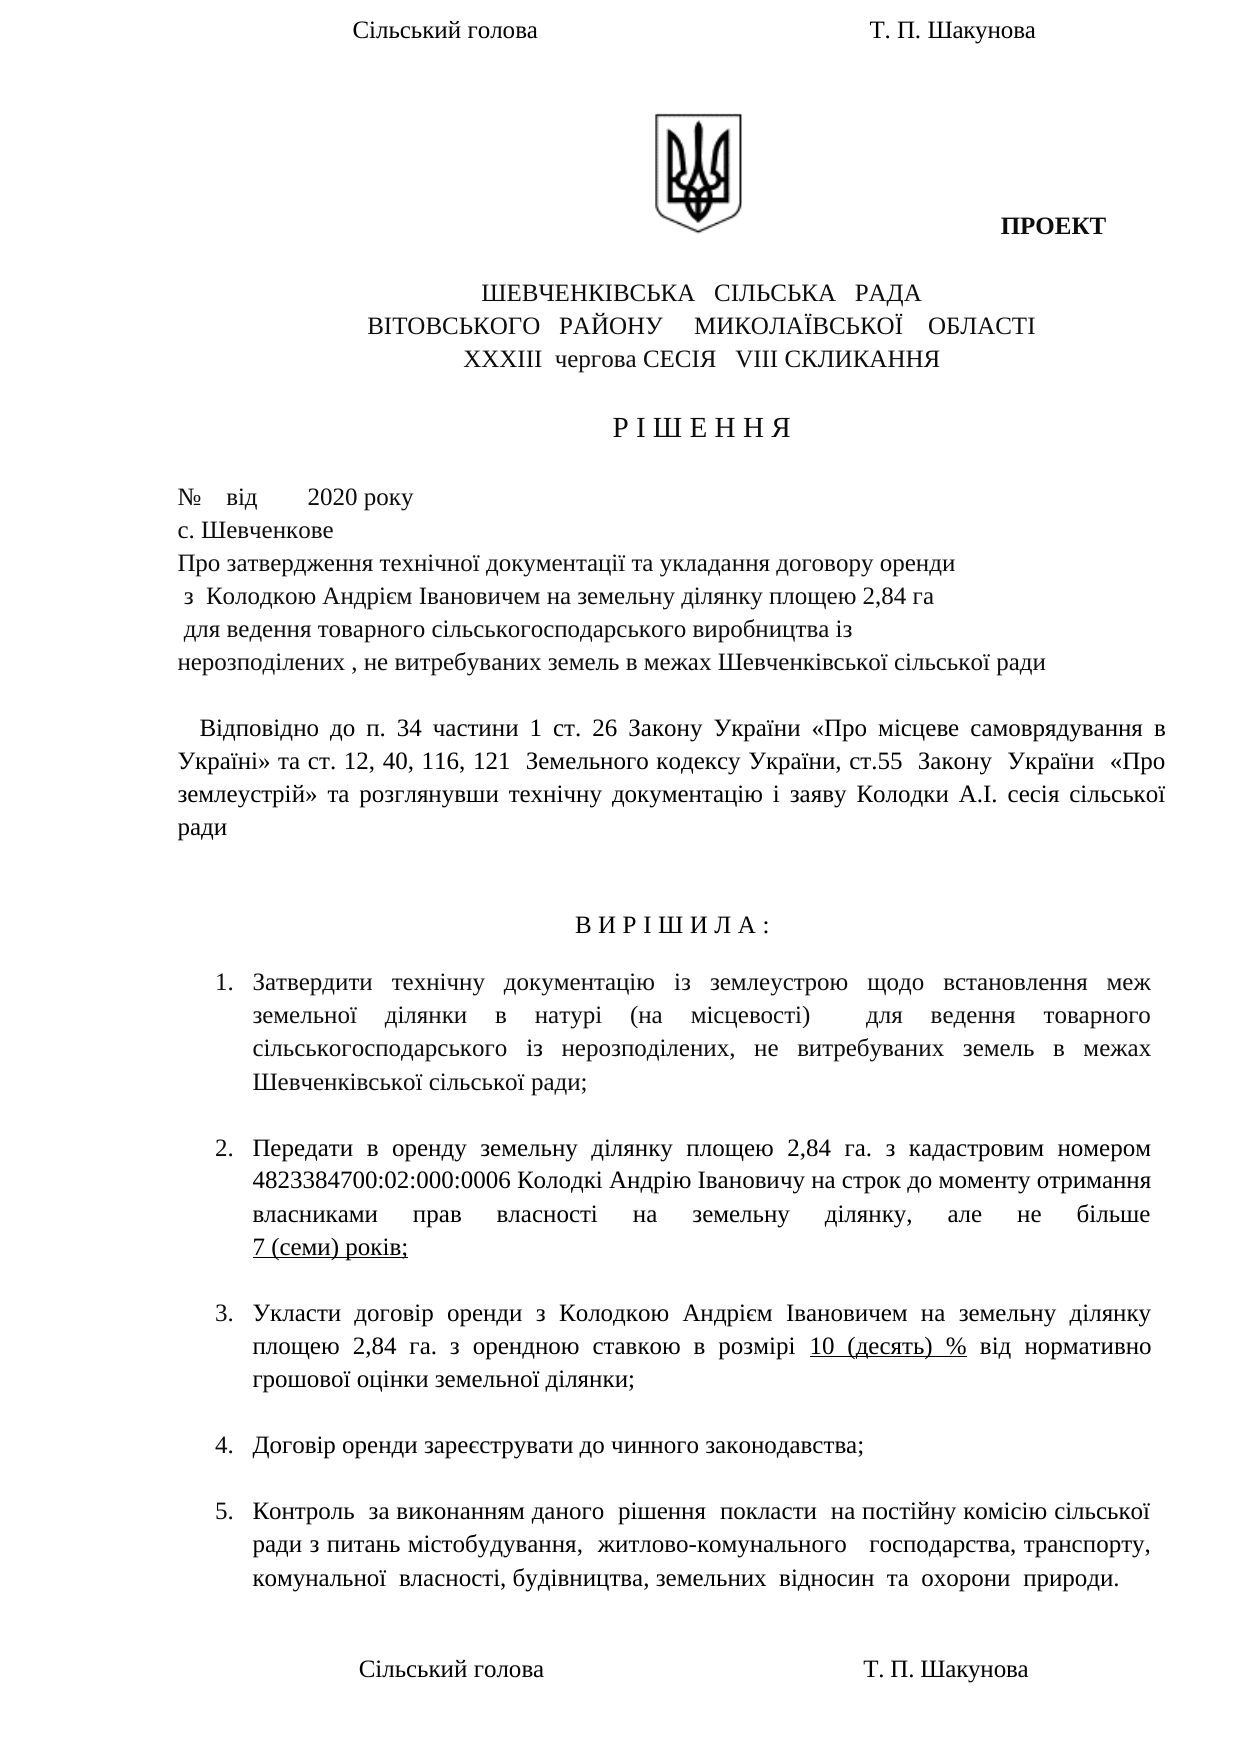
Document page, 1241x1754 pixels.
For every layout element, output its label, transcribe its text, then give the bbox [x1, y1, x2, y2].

text Р І Ш Е Н Н Я [236, 410, 1167, 444]
text с. Шевченкове [177, 515, 1167, 544]
picture [654, 113, 743, 234]
text з Колодкою Андрієм Івановичем на земельну ділянку площею 2,84 га [177, 581, 1152, 610]
list Передати в оренду земельну ділянку площею 2,84 га. з кадастровим номером 4823384700:02:000:0006 Колодкі Андрію Івановичу на строк до моменту отримання власниками прав власності на земельну ділянку, але не більше 7 (семи) років; [215, 1133, 1152, 1260]
text ВИРІШИЛА: [177, 910, 1167, 939]
text нерозподілених , не витребуваних земель в межах Шевченківської сільської ради [177, 647, 1152, 676]
list Затвердити технічну документацію із землеустрою щодо встановлення меж земельної ділянки в натурі (на місцевості) для ведення товарного сільськогосподарського із нерозподілених, не витребуваних земель в межах Шевченківської сільської ради; [215, 967, 1152, 1095]
text № від 2020 року [177, 482, 1167, 511]
text ШЕВЧЕНКІВСЬКА СІЛЬСЬКА РАДА ВІТОВСЬКОГО РАЙОНУ МИКОЛАЇВСЬКОЇ ОБЛАСТІ ХХХІІІ чергова СЕСІЯ VІІІ СКЛИКАННЯ [236, 278, 1167, 373]
text для ведення товарного сільськогосподарського виробництва із [177, 614, 1152, 643]
text Сільський голова Т. П. Шакунова [177, 1654, 1167, 1683]
list Договір оренди зареєструвати до чинного законодавства; [215, 1430, 1152, 1458]
text ПРОЕКТ [177, 114, 1167, 239]
text Сільський голова Т. П. Шакунова [177, 15, 1167, 43]
text Про затвердження технічної документації та укладання договору оренди [177, 548, 1152, 577]
text Відповідно до п. 34 частини 1 ст. 26 Закону України «Про місцеве самоврядування в Україні» та ст. 12, 40, 116, 121 Земельного кодексу України, ст.55 Закону України «Про землеустрій» та розглянувши технічну документацію і заяву Колодки А.І. сесія сільської ради [177, 713, 1167, 841]
list Контроль за виконанням даного рішення покласти на постійну комісію сільської ради з питань містобудування, житлово-комунального господарства, транспорту, комунальної власності, будівництва, земельних відносин та охорони природи. [215, 1496, 1152, 1592]
list Укласти договір оренди з Колодкою Андрієм Івановичем на земельну ділянку площею 2,84 га. з орендною ставкою в розмірі 10 (десять) % від нормативно грошової оцінки земельної ділянки; [215, 1298, 1152, 1392]
